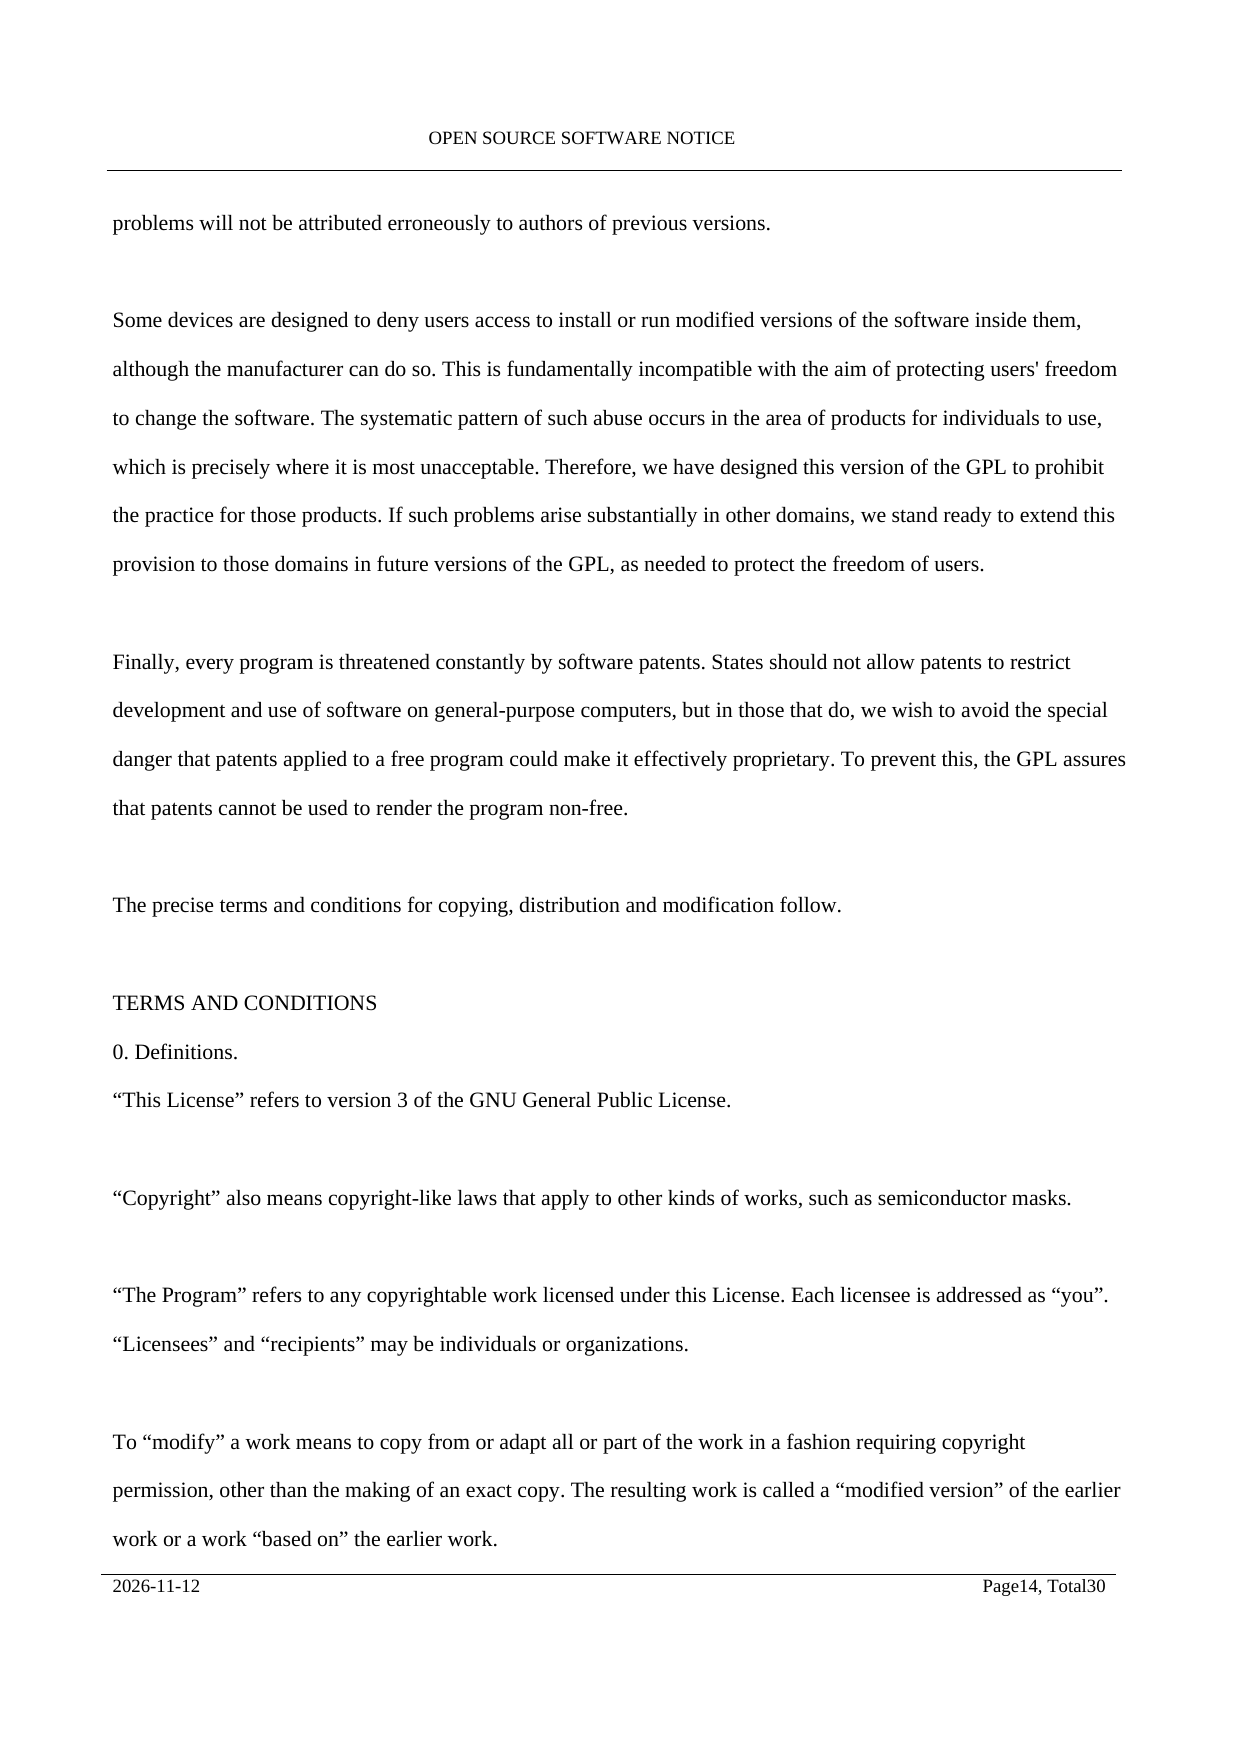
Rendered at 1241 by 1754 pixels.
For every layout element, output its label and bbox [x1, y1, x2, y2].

text [112, 206, 1128, 1555]
